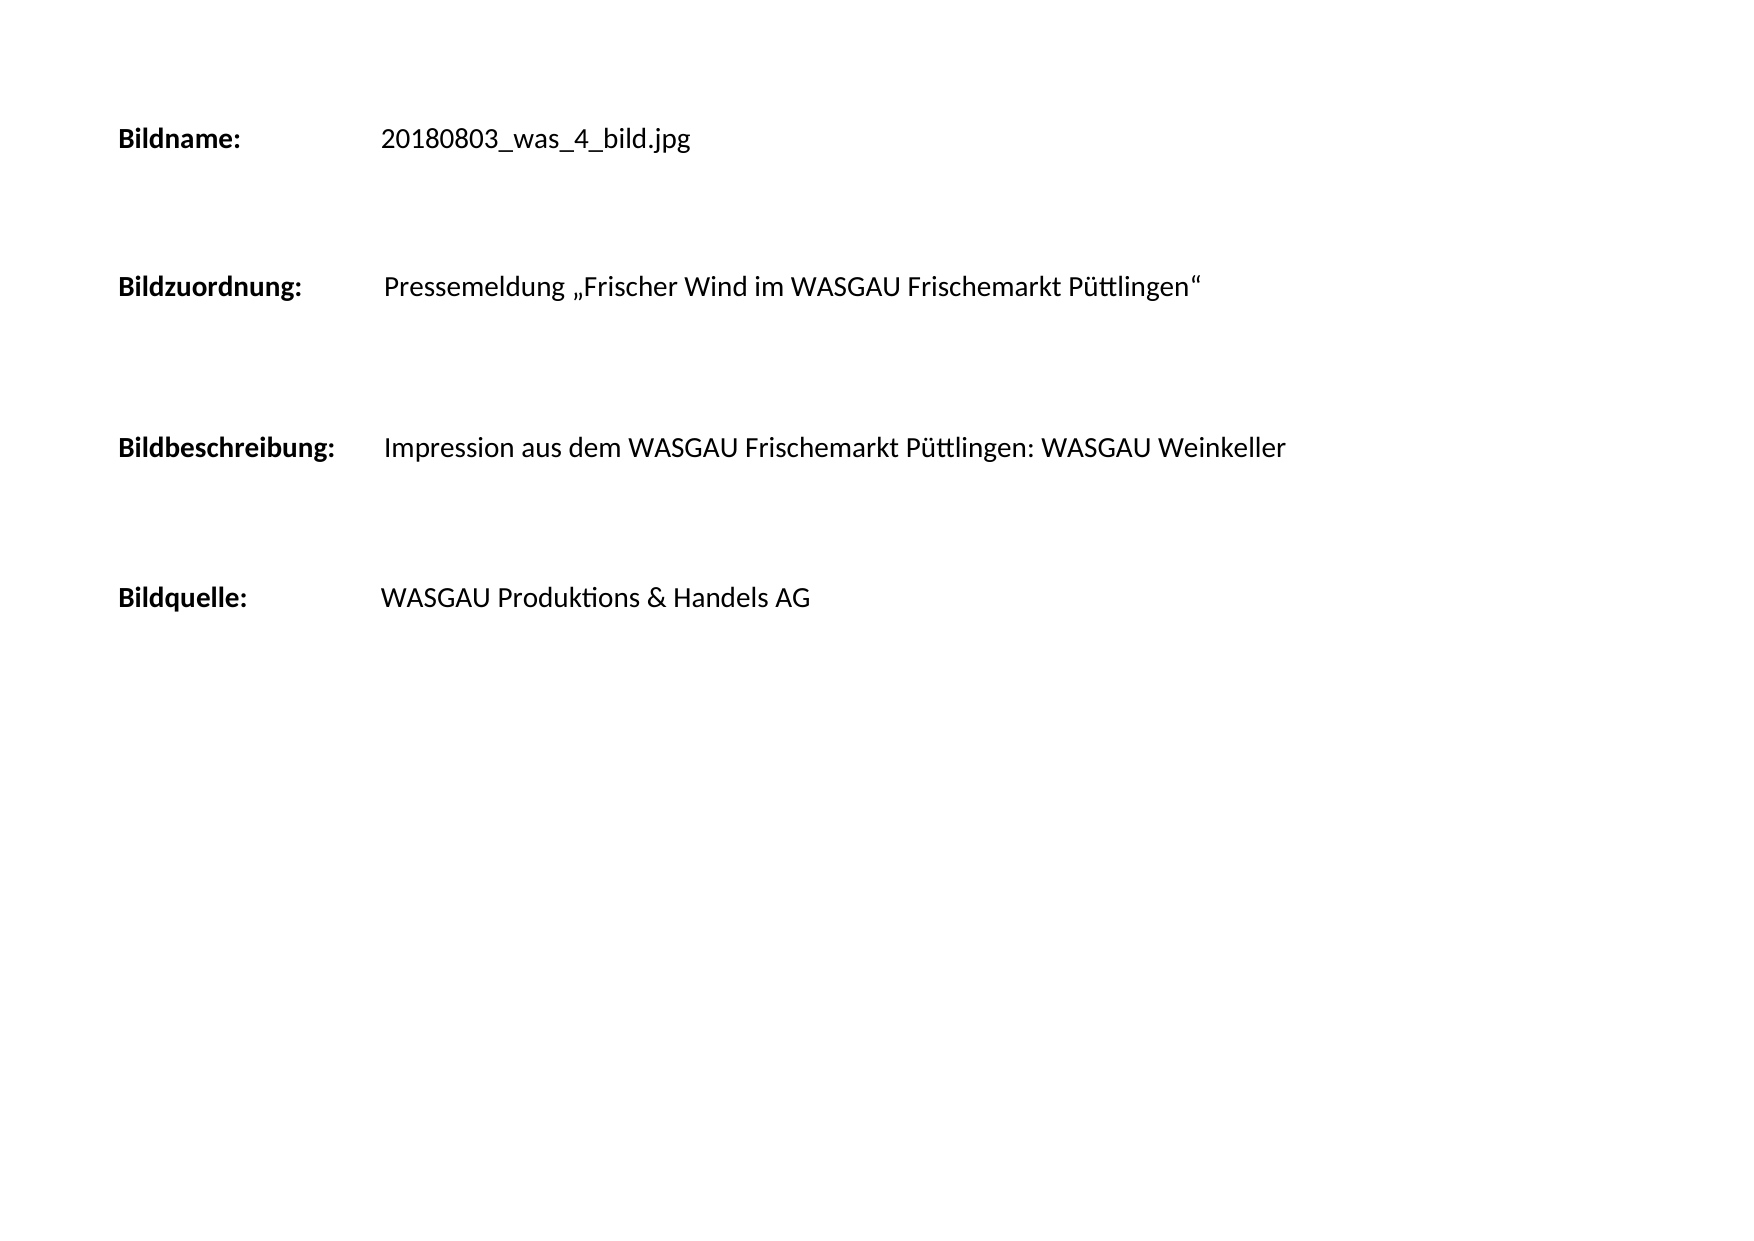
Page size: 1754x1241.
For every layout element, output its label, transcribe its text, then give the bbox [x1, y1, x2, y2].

text Bildbeschreibung: Impression aus dem WASGAU Frischemarkt Püttlingen: WASGAU Weinkeller [118, 429, 1636, 464]
text Bildzuordnung: Pressemeldung „Frischer Wind im WASGAU Frischemarkt Püttlingen“ [118, 268, 1636, 304]
text Bildquelle: WASGAU Produktions & Handels AG [118, 577, 1636, 614]
text Bildname: 20180803_was_4_bild.jpg [118, 118, 1636, 156]
